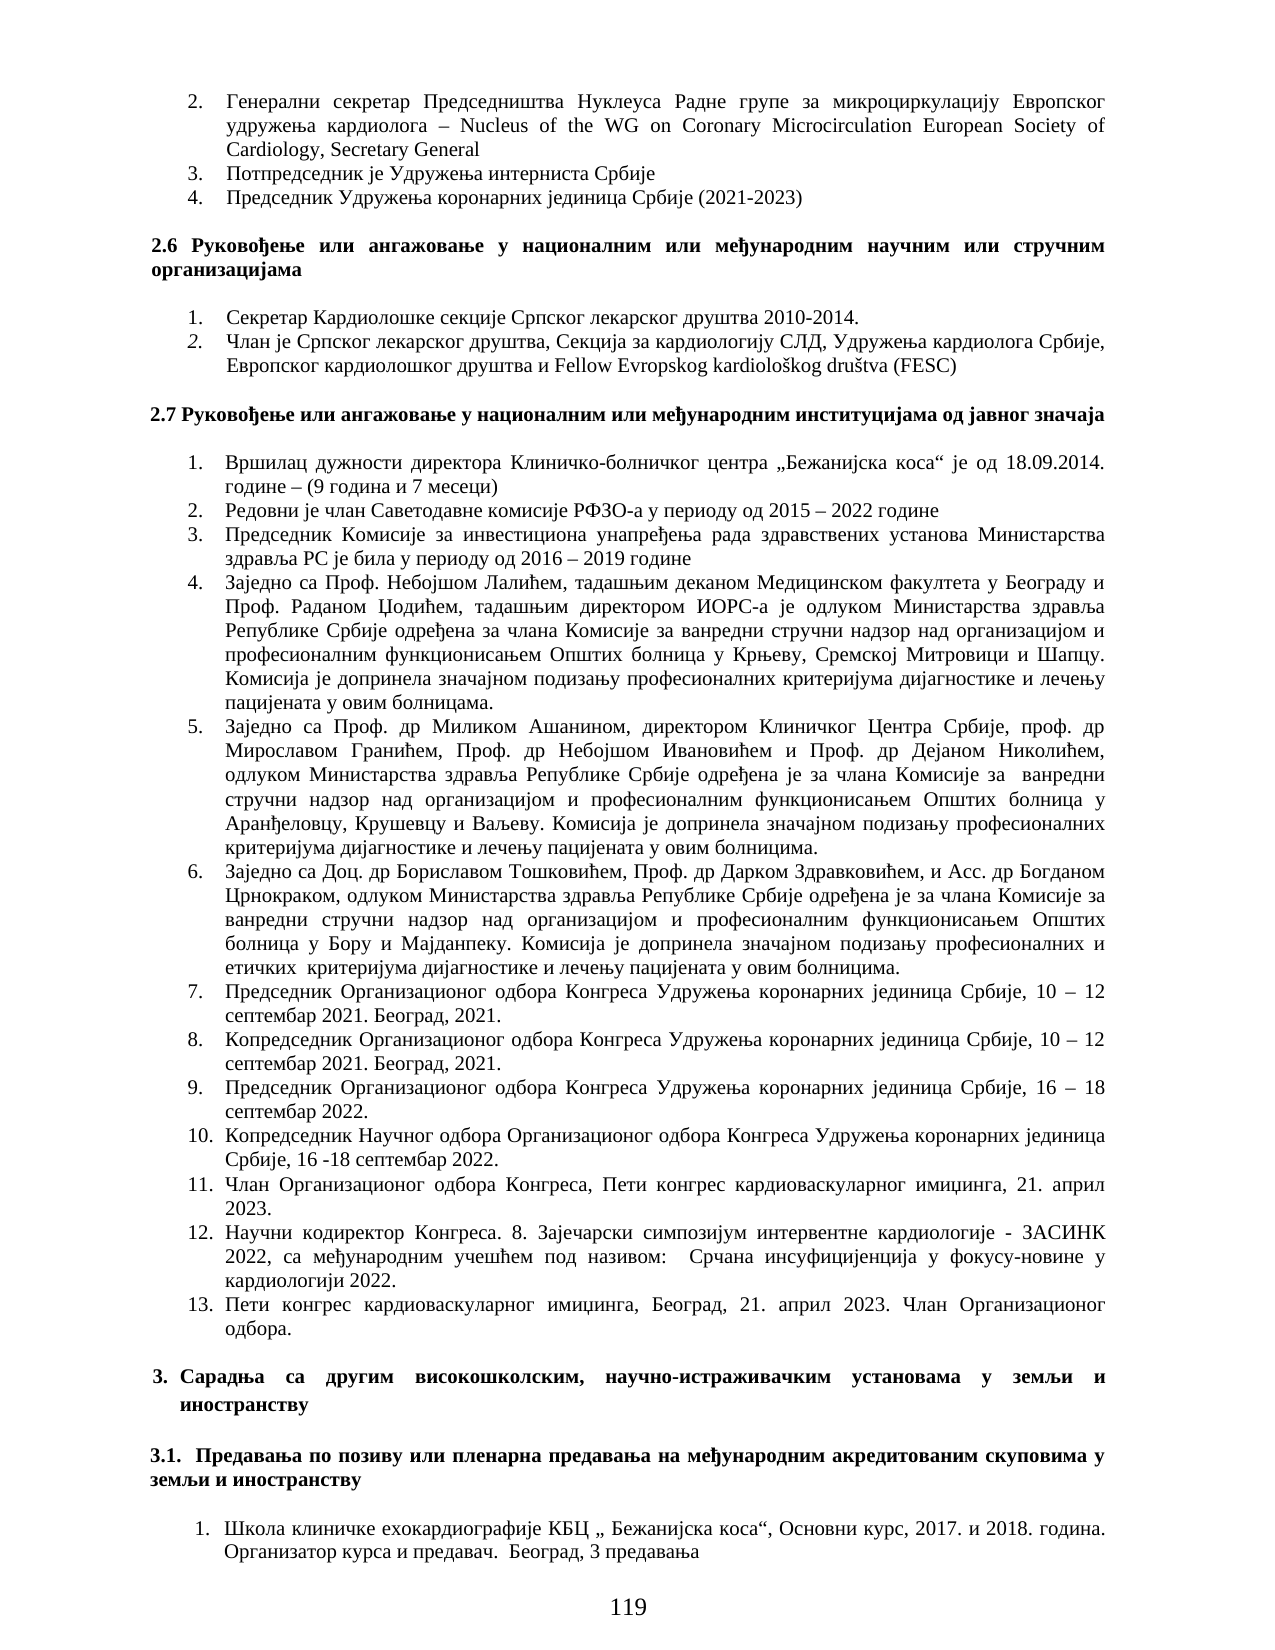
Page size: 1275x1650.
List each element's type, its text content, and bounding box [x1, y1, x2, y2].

text 2.6 Руковођење или ангажовање у националним или међународним научним или стручним организацијама [151, 233, 1106, 281]
list Копредседник Научног одбора Организационог одбора Конгреса Удружења коронарних јединица Србије, 16 -18 септембар 2022. [187, 1123, 1106, 1171]
list Члан Организационог одбора Конгреса, Пети конгрес кардиоваскуларног имиџинга, 21. април 2023. [187, 1171, 1106, 1219]
list Члан је Српског лекарског друштва, Секција за кардиологију СЛД, Удружења кардиолога Србије, Европског кардиолошког друштва и Fellow Evropskog kardiološkog društva (FESC) [187, 329, 1106, 377]
list Председник Организационог одбора Конгреса Удружења коронарних јединица Србије, 16 – 18 септембар 2022. [187, 1075, 1106, 1123]
list Редовни је члан Саветодавне комисије РФЗО-а у периоду од 2015 – 2022 године [187, 498, 1106, 522]
list Председник Организационог одбора Конгреса Удружења коронарних јединица Србије, 10 – 12 септембар 2021. Београд, 2021. [187, 979, 1106, 1027]
list Школа клиничке ехокардиографије КБЦ „ Бежанијска коса“, Основни курс, 2017. и 2018. година. Организатор курса и предавач. Београд, 3 предавања [194, 1515, 1106, 1563]
list 3.1. Предавања по позиву или пленарна предавања на међународним акредитованим скуповима у земљи и иностранству [150, 1443, 1106, 1491]
list Сарадња са другим високошколским, научно-истраживачким установама у земљи и иностранству [152, 1364, 1106, 1416]
list Потпредседник је Удружења интерниста Србије [187, 161, 1106, 185]
list Председник Удружења коронарних јединица Србије (2021-2023) [187, 185, 1106, 209]
list Научни кодиректор Конгреса. 8. Зајечарски симпозијум интервентне кардиологије - ЗАСИНК 2022, са међународним учешћем под називом: Срчана инсуфицијенција у фокусу-новине у кардиологији 2022. [187, 1219, 1106, 1292]
list Пети конгрес кардиоваскуларног имиџинга, Београд, 21. април 2023. Члан Организационог одбора. [187, 1292, 1106, 1340]
list Заједно са Доц. др Бориславом Тошковићем, Проф. др Дарком Здравковићем, и Асс. др Богданом Црнокраком, одлуком Министарства здравља Републике Србије одређена је за члана Комисије за ванредни стручни надзор над организацијом и професионалним функционисањем Општих болница у Бору и Мајданпеку. Комисија је допринела значајном подизању професионалних и етичких критеријума дијагностике и лечењу пацијената у овим болницима. [187, 859, 1106, 979]
list Заједно са Проф. Небојшом Лалићем, тадашњим деканом Медицинском факултета у Београду и Проф. Раданом Џодићем, тадашњим директором ИОРС-а је одлуком Министарства здравља Републике Србије одређена за члана Комисије за ванредни стручни надзор над организацијом и професионалним функционисањем Општих болница у Крњеву, Сремској Митровици и Шапцу. Комисија је допринела значајном подизању професионалних критеријума дијагностике и лечењу пацијената у овим болницама. [187, 570, 1106, 714]
text 2.7 Руковођење или ангажовање у националним или међународним институцијама од јавног значаја [150, 401, 1106, 426]
list Вршилац дужности директора Клиничко-болничког центра „Бежанијска коса“ је од 18.09.2014. године – (9 година и 7 месеци) [187, 449, 1106, 498]
list Секретар Кардиолошке секције Српског лекарског друштва 2010-2014. [187, 305, 1106, 329]
list Генерални секретар Председништва Нуклеуса Радне групе за микроциркулацију Европског удружења кардиолога – Nucleus of the WG on Coronary Microcirculation European Society of Cardiology, Secretary General [187, 89, 1106, 161]
list Заједно са Проф. др Миликом Ашанином, директором Клиничког Центра Србије, проф. др Мирославом Гранићем, Проф. др Небојшом Ивановићем и Проф. др Дејаном Николићем, одлуком Министарства здравља Републике Србије одређена је за члана Комисије за ванредни стручни надзор над организацијом и професионалним функционисањем Општих болница у Аранђеловцу, Крушевцу и Ваљеву. Комисија је допринела значајном подизању професионалних критеријума дијагностике и лечењу пацијената у овим болницима. [187, 714, 1106, 859]
list Копредседник Организационог одбора Конгреса Удружења коронарних јединица Србије, 10 – 12 септембар 2021. Београд, 2021. [187, 1027, 1106, 1075]
list Председник Комисије за инвестициона унапређења рада здравствених установа Министарства здравља РС је била у периоду од 2016 – 2019 године [187, 522, 1106, 570]
